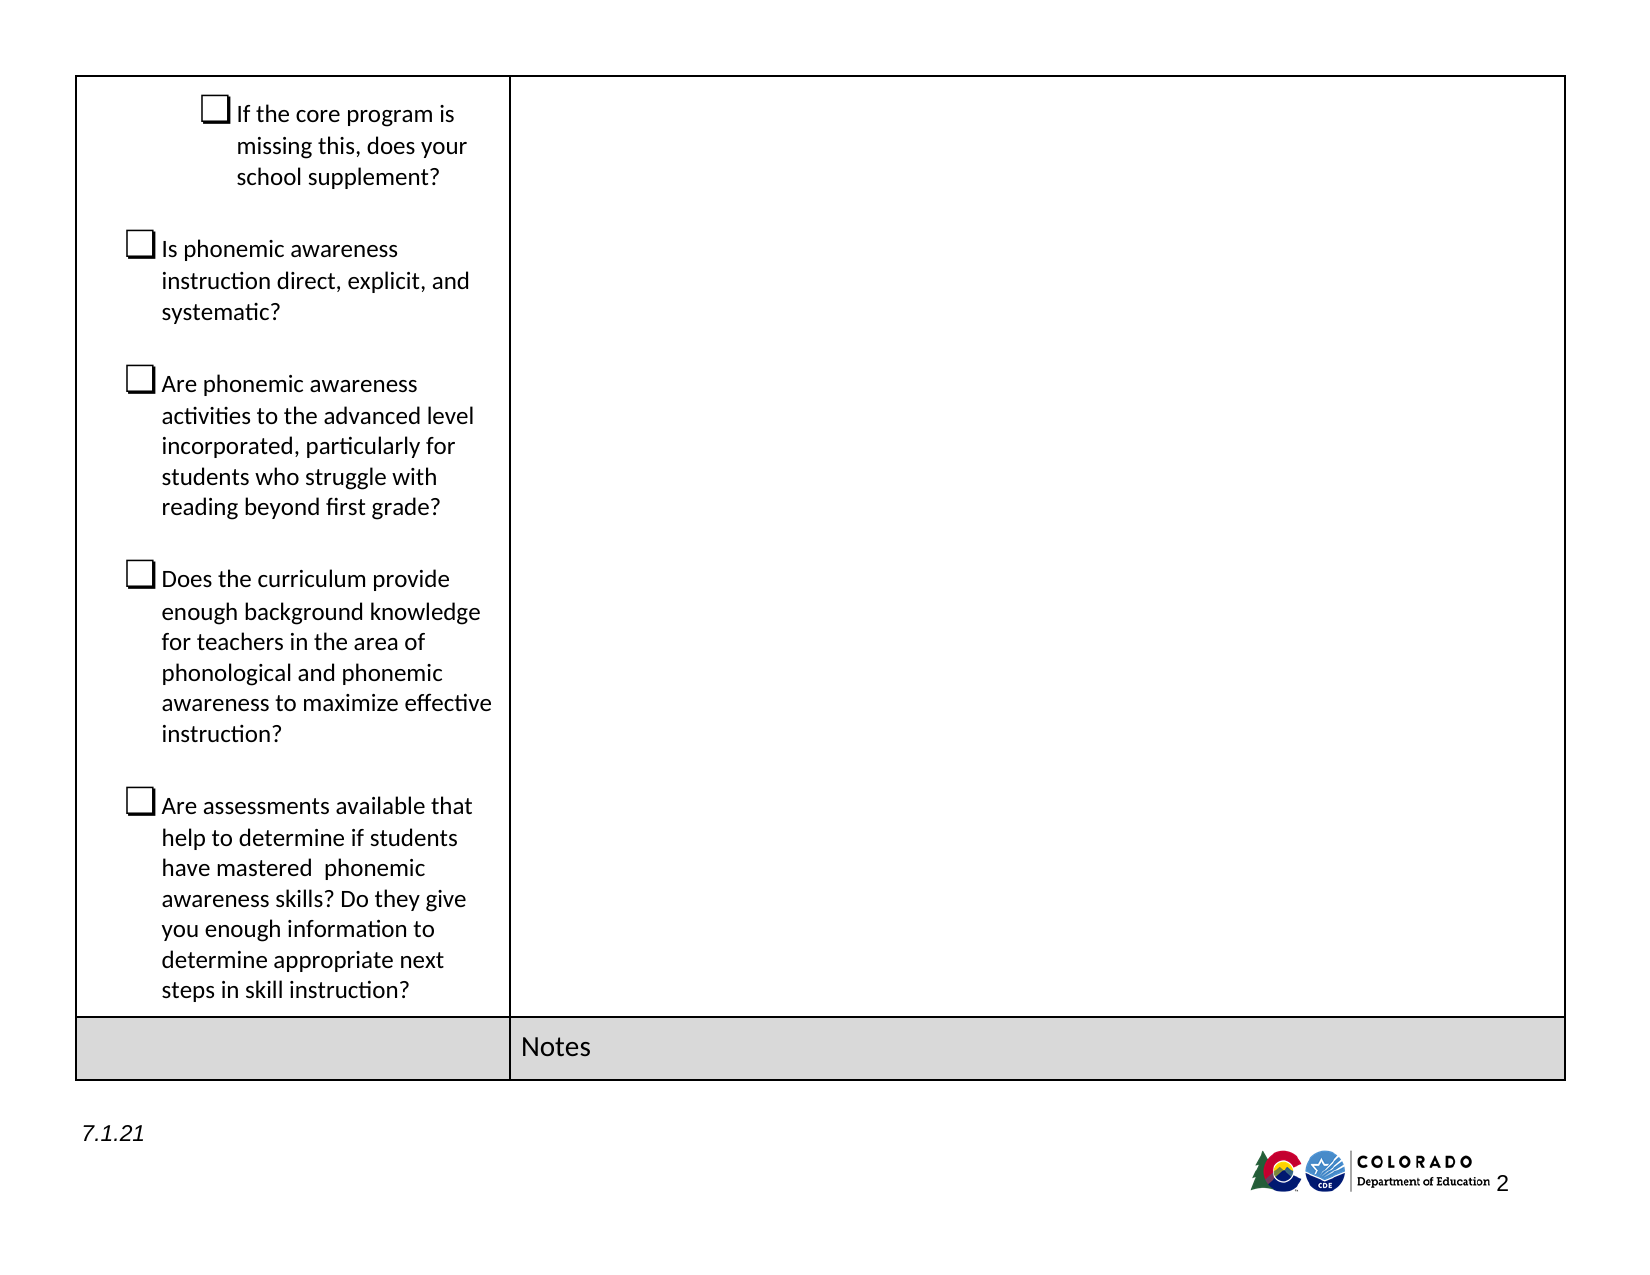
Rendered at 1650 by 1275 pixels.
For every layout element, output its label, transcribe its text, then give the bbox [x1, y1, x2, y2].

table_cell Notes [511, 1018, 1564, 1079]
table_cell [511, 77, 1564, 1016]
table_cell [77, 1018, 509, 1079]
picture [1250, 1150, 1490, 1192]
